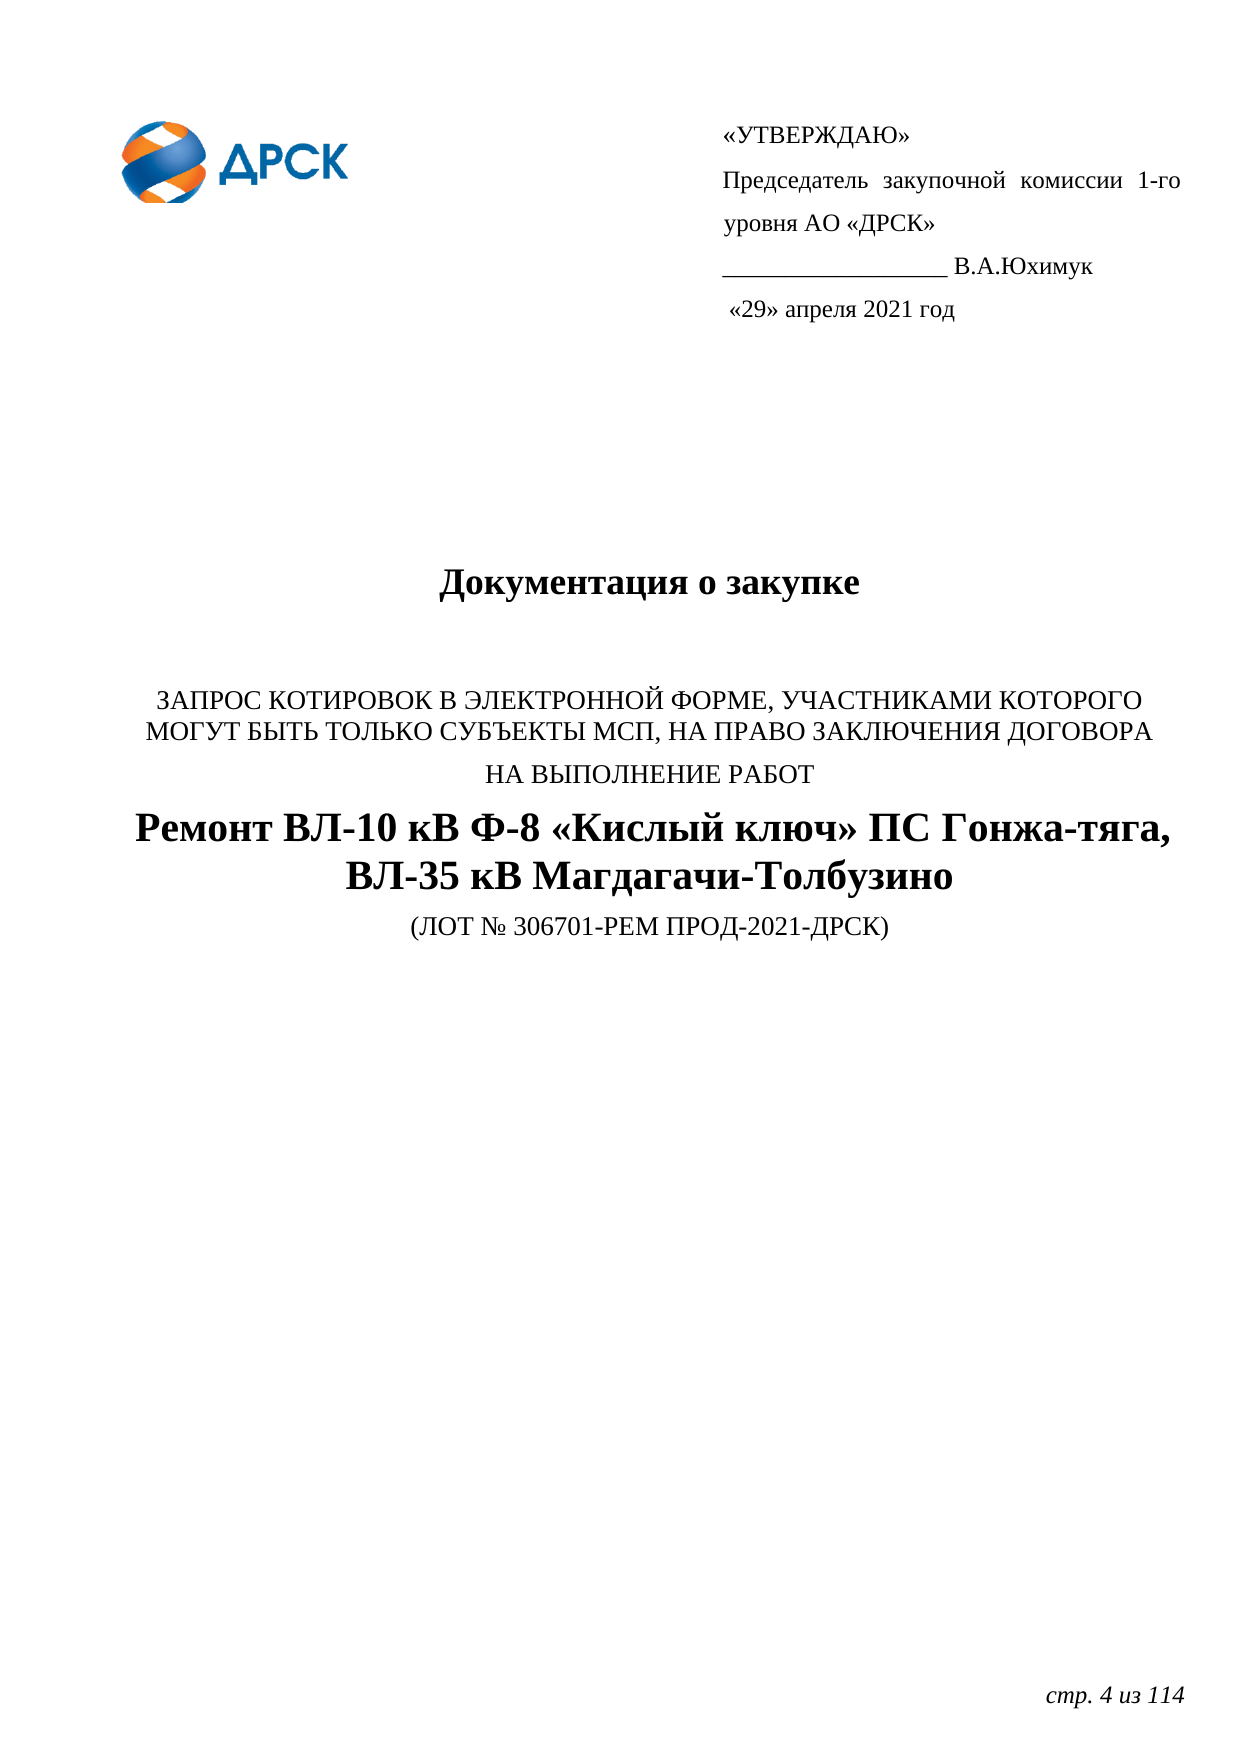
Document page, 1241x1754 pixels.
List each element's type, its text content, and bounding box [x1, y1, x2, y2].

text НА ВЫПОЛНЕНИЕ РАБОТ [118, 758, 1181, 790]
text __________________ В.А.Юхимук [722, 251, 1181, 280]
text Документация о закупке [118, 559, 1181, 603]
text «29» апреля 2021 год [722, 294, 1181, 323]
text ЗАПРОС КОТИРОВОК В ЭЛЕКТРОННОЙ ФОРМЕ, УЧАСТНИКАМИ КОТОРОГО МОГУТ БЫТЬ ТОЛЬКО СУБЪЕКТЫ МСП, НА ПРАВО ЗАКЛЮЧЕНИЯ ДОГОВОРА [118, 684, 1181, 746]
picture [118, 118, 365, 207]
text Ремонт ВЛ-10 кВ Ф-8 «Кислый ключ» ПС Гонжа-тяга, ВЛ-35 кВ Магдагачи-Толбузино [118, 802, 1181, 898]
text (ЛОТ № 306701-РЕМ ПРОД-2021-ДРСК) [118, 911, 1181, 942]
text Председатель закупочной комиссии 1-го уровня АО «ДРСК» [722, 165, 1181, 237]
text «УТВЕРЖДАЮ» [722, 118, 1181, 149]
